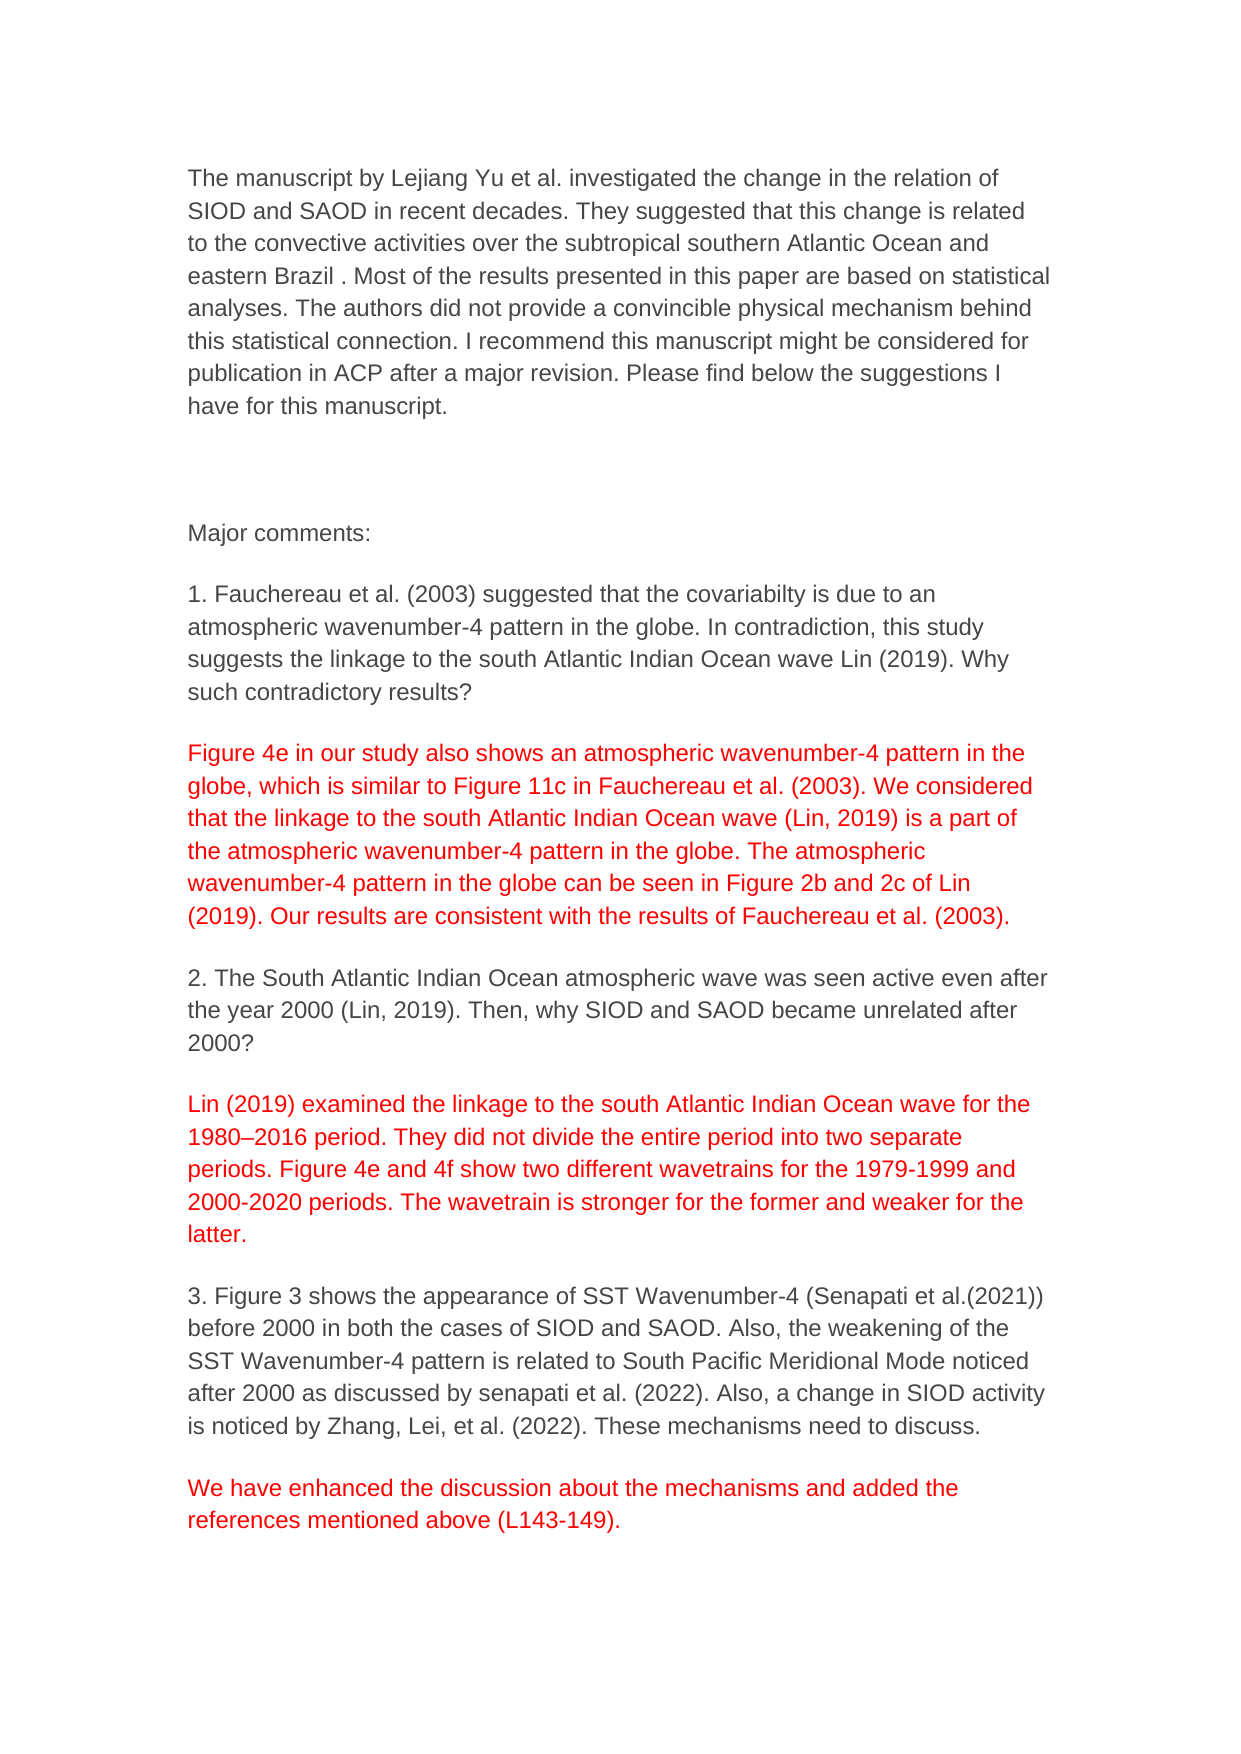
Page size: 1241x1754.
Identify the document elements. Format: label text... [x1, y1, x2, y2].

text Figure 4e in our study also shows an atmospheric wavenumber-4 pattern in the globe, which is similar to Figure 11c in Fauchereau et al. (2003). We considered that the linkage to the south Atlantic Indian Ocean wave (Lin, 2019) is a part of the atmospheric wavenumber-4 pattern in the globe. The atmospheric wavenumber-4 pattern in the globe can be seen in Figure 2b and 2c of Lin (2019). Our results are consistent with the results of Fauchereau et al. (2003). [187, 737, 1053, 932]
text We have enhanced the discussion about the mechanisms and added the references mentioned above (L143-149). [187, 1471, 1053, 1536]
text The manuscript by Lejiang Yu et al. investigated the change in the relation of SIOD and SAOD in recent decades. They suggested that this change is related to the convective activities over the subtropical southern Atlantic Ocean and eastern Brazil . Most of the results presented in this paper are based on statistical analyses. The authors did not provide a convincible physical mechanism behind this statistical connection. I recommend this manuscript might be considered for publication in ACP after a major revision. Please find below the suggestions I have for this manuscript. [187, 162, 1053, 422]
text Major comments: [187, 451, 1053, 549]
text 1. Fauchereau et al. (2003) suggested that the covariabilty is due to an atmospheric wavenumber-4 pattern in the globe. In contradiction, this study suggests the linkage to the south Atlantic Indian Ocean wave Lin (2019). Why such contradictory results? [187, 578, 1053, 708]
text 3. Figure 3 shows the appearance of SST Wavenumber-4 (Senapati et al.(2021)) before 2000 in both the cases of SIOD and SAOD. Also, the weakening of the SST Wavenumber-4 pattern is related to South Pacific Meridional Mode noticed after 2000 as discussed by senapati et al. (2022). Also, a change in SIOD activity is noticed by Zhang, Lei, et al. (2022). These mechanisms need to discuss. [187, 1279, 1053, 1442]
text 2. The South Atlantic Indian Ocean atmospheric wave was seen active even after the year 2000 (Lin, 2019). Then, why SIOD and SAOD became unrelated after 2000? [187, 961, 1053, 1059]
text Lin (2019) examined the linkage to the south Atlantic Indian Ocean wave for the 1980–2016 period. They did not divide the entire period into two separate periods. Figure 4e and 4f show two different wavetrains for the 1979-1999 and 2000-2020 periods. The wavetrain is stronger for the former and weaker for the latter. [187, 1088, 1053, 1250]
